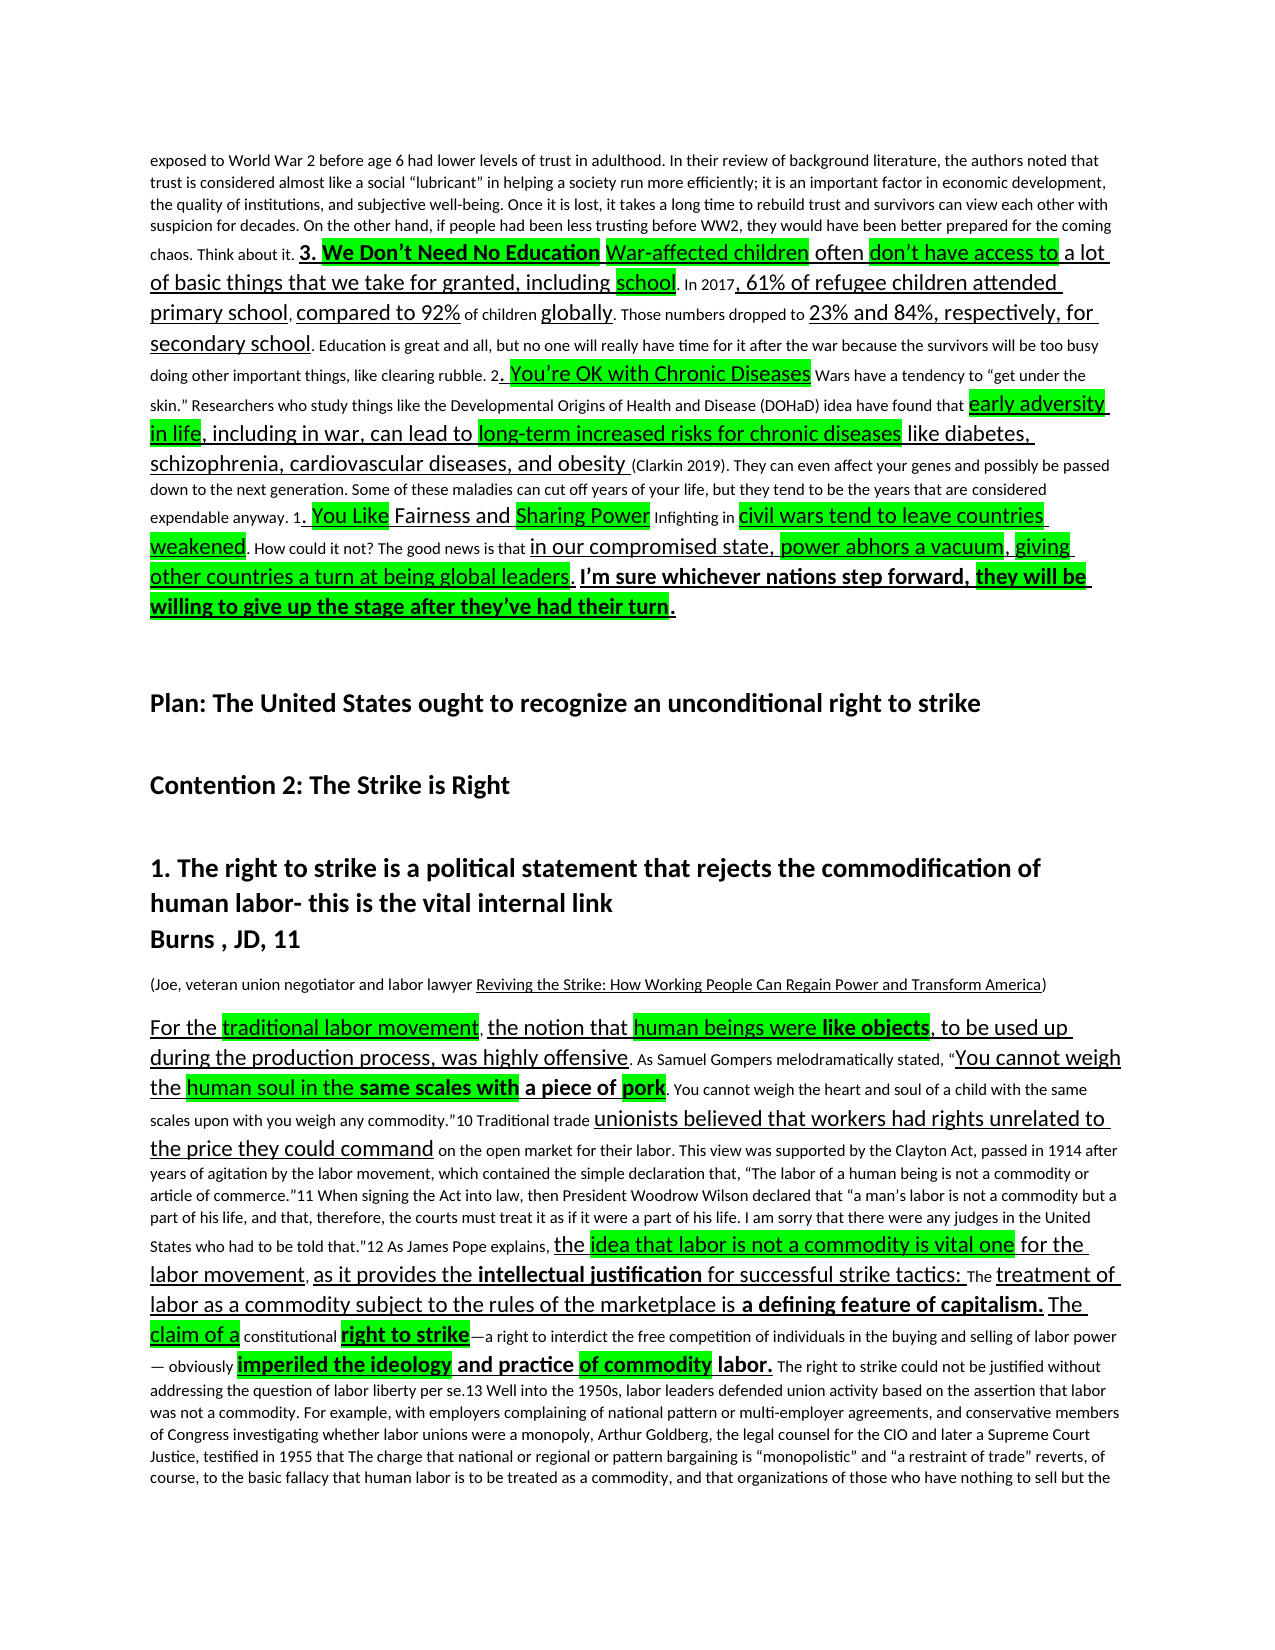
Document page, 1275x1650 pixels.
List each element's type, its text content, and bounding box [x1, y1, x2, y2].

subtitle Contention 2: The Strike is Right [150, 768, 1125, 802]
text (Joe, veteran union negotiator and labor lawyer Reviving the Strike: How Working People Can Regain Power and Transform America) [150, 974, 1125, 995]
subtitle 1. The right to strike is a political statement that rejects the commodification of human labor- this is the vital internal link [150, 851, 1125, 920]
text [150, 1013, 1125, 1488]
text Burns , JD, 11 [150, 922, 1125, 955]
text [150, 150, 1125, 620]
subtitle Plan: The United States ought to recognize an unconditional right to strike [150, 686, 1125, 719]
